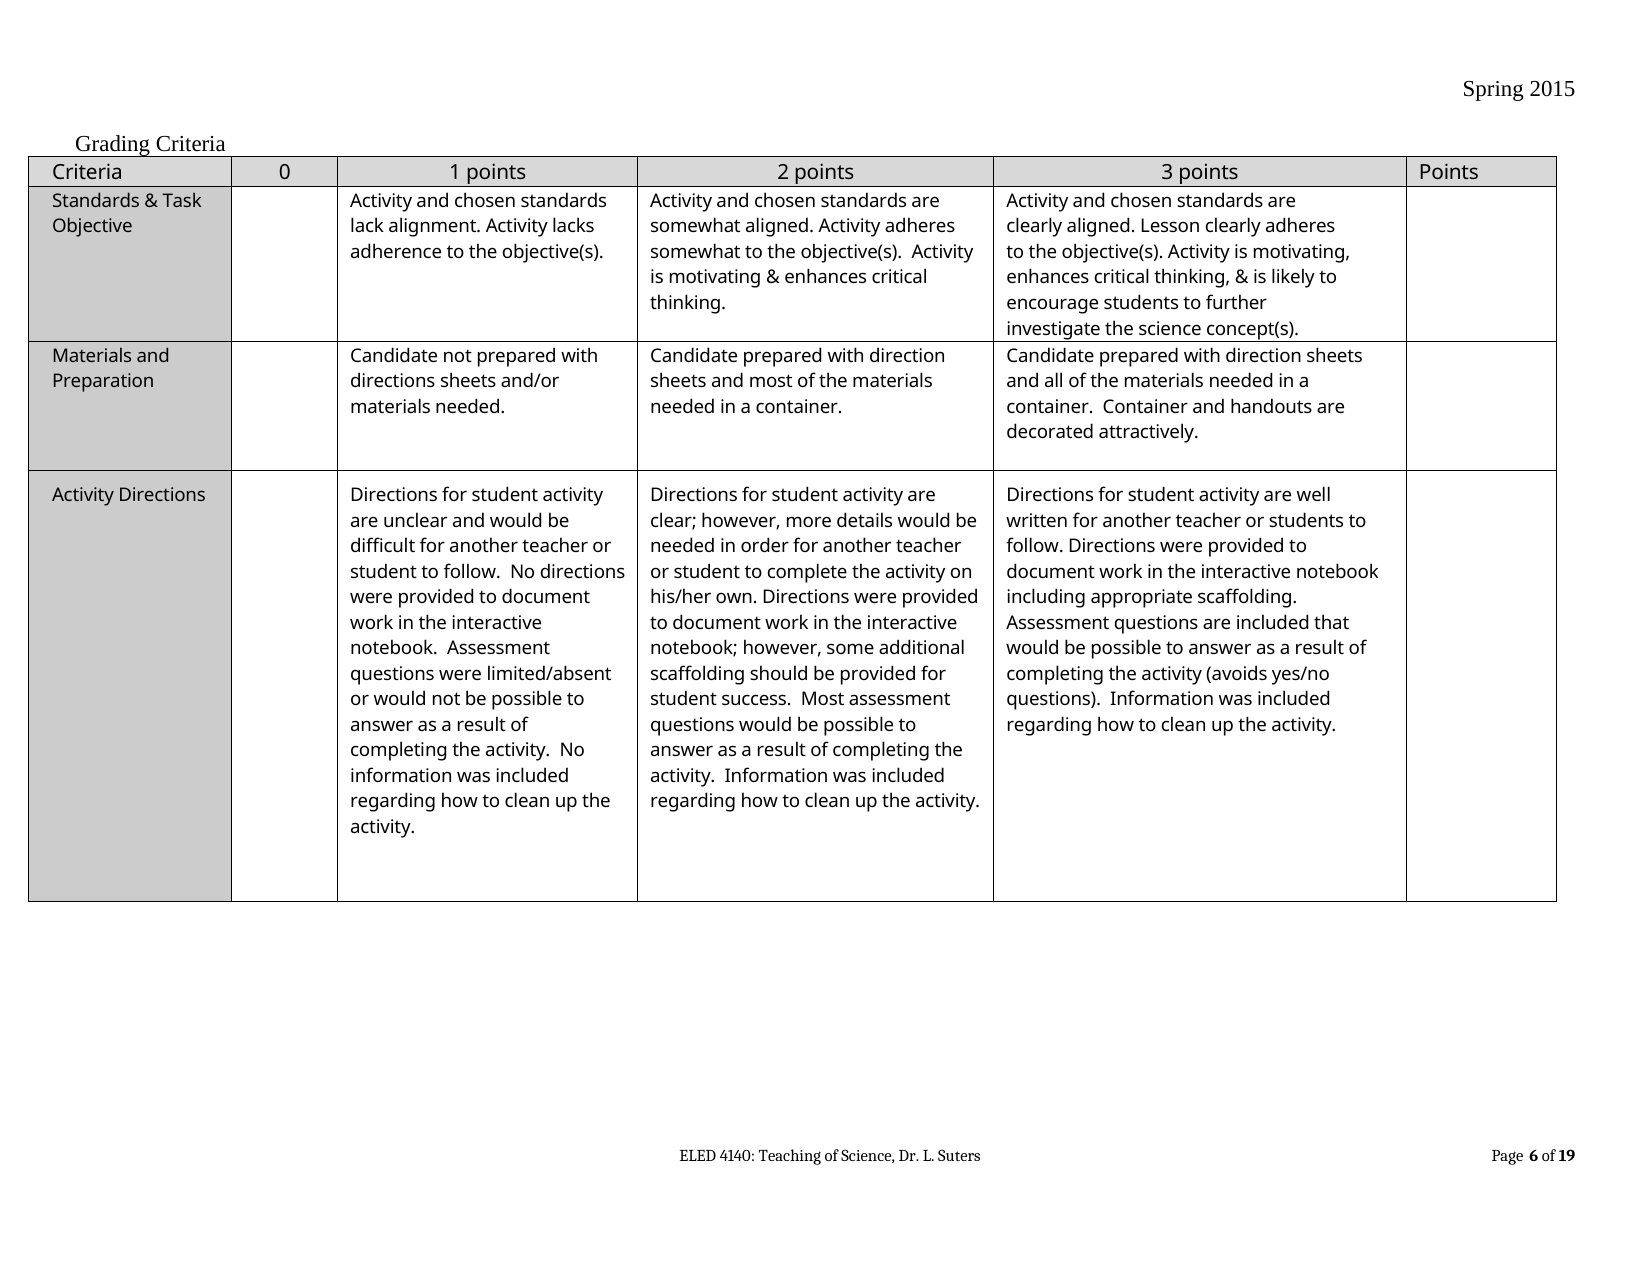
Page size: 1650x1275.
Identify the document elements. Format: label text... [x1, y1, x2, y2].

table_cell Activity and chosen standards are clearly aligned. Lesson clearly adheres to the objective(s). Activity is motivating, enhances critical thinking, & is likely to encourage students to further investigate the science concept(s). [994, 187, 1406, 341]
table_header Points [1407, 157, 1556, 186]
table_cell [232, 342, 337, 470]
table_header Criteria [29, 157, 231, 186]
table_cell Activity and chosen standards lack alignment. Activity lacks adherence to the objective(s). [338, 187, 637, 341]
table_header 3 points [994, 157, 1406, 186]
table_cell Candidate not prepared with directions sheets and/or materials needed. [338, 342, 637, 470]
table_cell [232, 471, 337, 901]
table_header 0 [232, 157, 337, 186]
table_header 1 points [338, 157, 637, 186]
table_cell Standards & Task Objective [29, 187, 231, 341]
table_cell [1407, 342, 1556, 470]
table_header 2 points [638, 157, 993, 186]
table_cell [1407, 471, 1556, 901]
text Grading Criteria [75, 130, 1575, 156]
table_cell Candidate prepared with direction sheets and most of the materials needed in a container. [638, 342, 993, 470]
table_cell Candidate prepared with direction sheets and all of the materials needed in a container. Container and handouts are decorated attractively. [994, 342, 1406, 470]
table_cell [232, 187, 337, 341]
table_cell [1407, 187, 1556, 341]
table_cell Directions for student activity are unclear and would be difficult for another teacher or student to follow. No directions were provided to document work in the interactive notebook. Assessment questions were limited/absent or would not be possible to answer as a result of completing the activity. No information was included regarding how to clean up the activity. [338, 471, 637, 901]
table_cell Directions for student activity are well written for another teacher or students to follow. Directions were provided to document work in the interactive notebook including appropriate scaffolding. Assessment questions are included that would be possible to answer as a result of completing the activity (avoids yes/no questions). Information was included regarding how to clean up the activity. [994, 471, 1406, 901]
table_cell Activity and chosen standards are somewhat aligned. Activity adheres somewhat to the objective(s). Activity is motivating & enhances critical thinking. [638, 187, 993, 341]
table_cell Directions for student activity are clear; however, more details would be needed in order for another teacher or student to complete the activity on his/her own. Directions were provided to document work in the interactive notebook; however, some additional scaffolding should be provided for student success. Most assessment questions would be possible to answer as a result of completing the activity. Information was included regarding how to clean up the activity. [638, 471, 993, 901]
table_cell Activity Directions [29, 471, 231, 901]
table_cell Materials and Preparation [29, 342, 231, 470]
